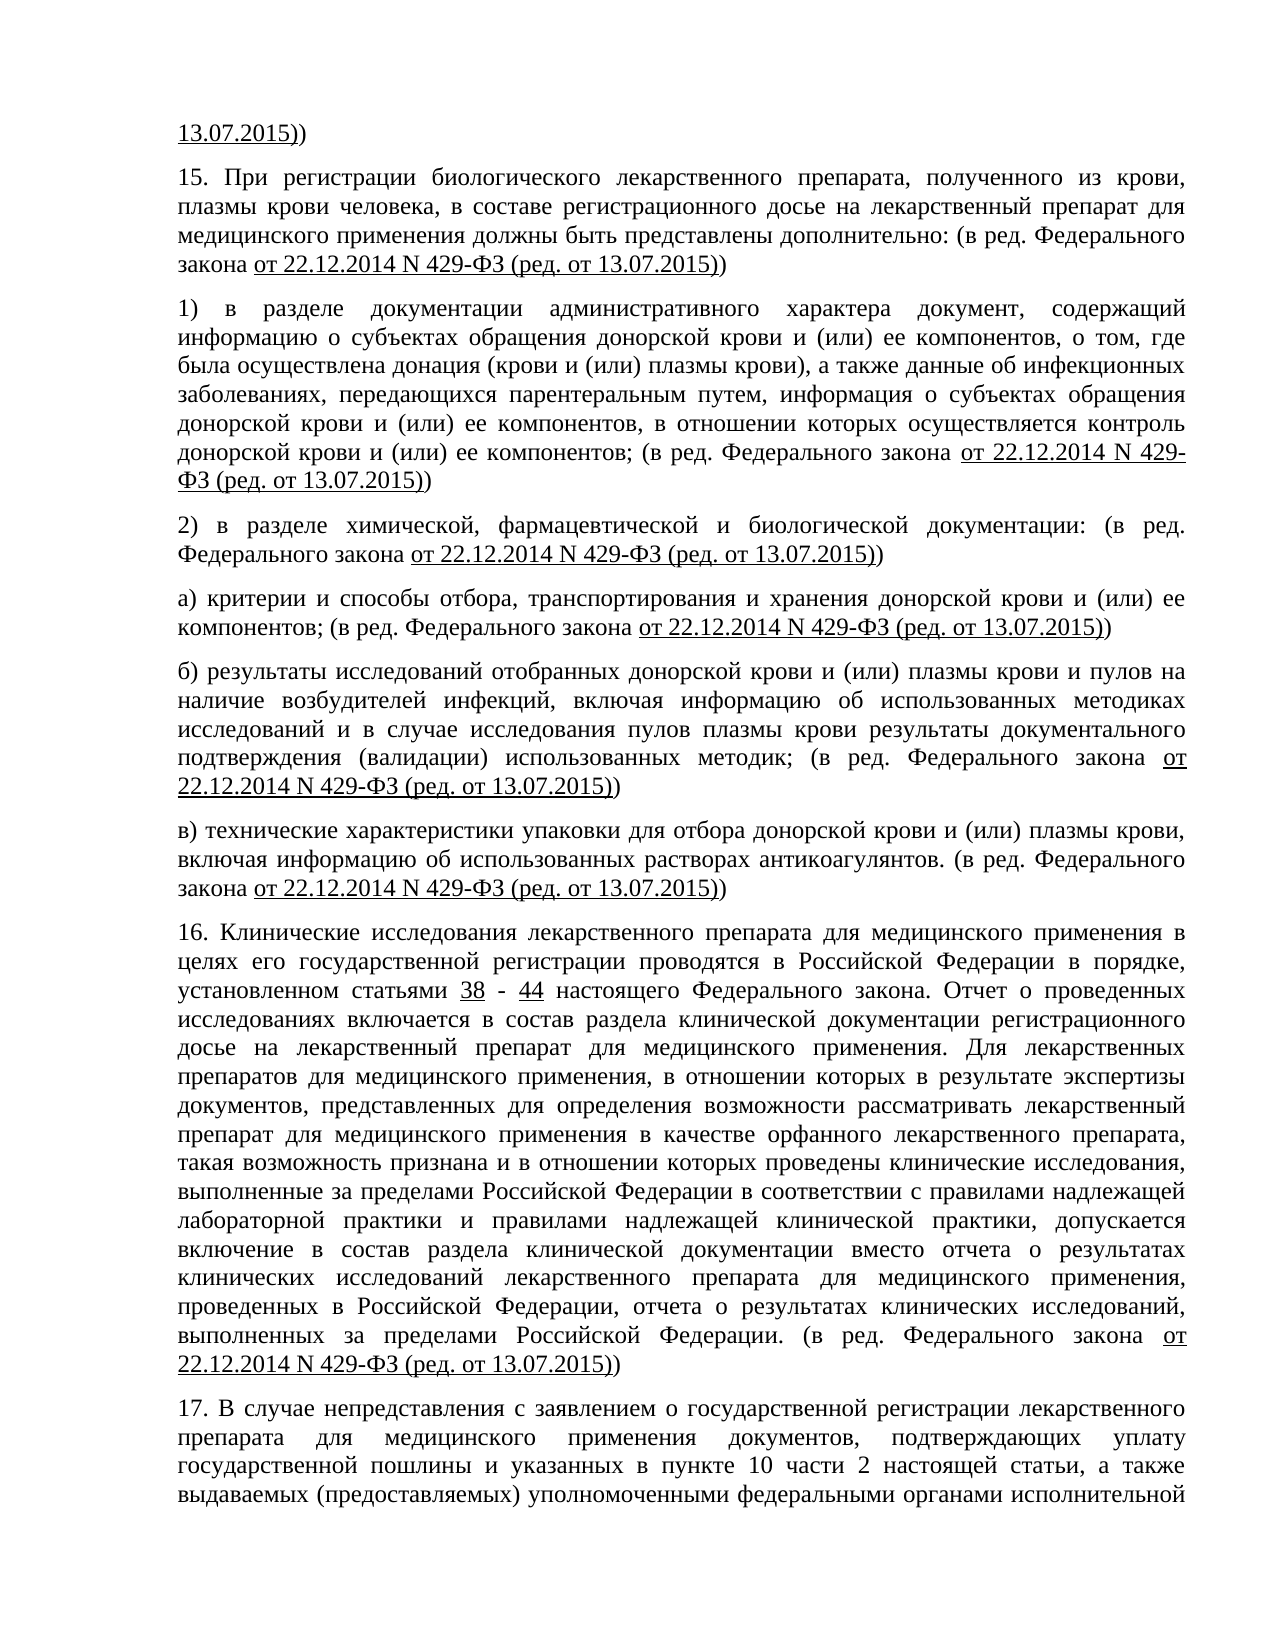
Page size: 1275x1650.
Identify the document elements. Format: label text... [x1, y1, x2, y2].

text а) критерии и способы отбора, транспортирования и хранения донорской крови и (или) ее компонентов; (в ред. Федерального закона от 22.12.2014 N 429-ФЗ (ред. от 13.07.2015)) [177, 583, 1186, 641]
text 16. Клинические исследования лекарственного препарата для медицинского применения в целях его государственной регистрации проводятся в Российской Федерации в порядке, установленном статьями 38 - 44 настоящего Федерального закона. Отчет о проведенных исследованиях включается в состав раздела клинической документации регистрационного досье на лекарственный препарат для медицинского применения. Для лекарственных препаратов для медицинского применения, в отношении которых в результате экспертизы документов, представленных для определения возможности рассматривать лекарственный препарат для медицинского применения в качестве орфанного лекарственного препарата, такая возможность признана и в отношении которых проведены клинические исследования, выполненные за пределами Российской Федерации в соответствии с правилами надлежащей лабораторной практики и правилами надлежащей клинической практики, допускается включение в состав раздела клинической документации вместо отчета о результатах клинических исследований лекарственного препарата для медицинского применения, проведенных в Российской Федерации, отчета о результатах клинических исследований, выполненных за пределами Российской Федерации. (в ред. Федерального закона от 22.12.2014 N 429-ФЗ (ред. от 13.07.2015)) [177, 917, 1186, 1377]
text 2) в разделе химической, фармацевтической и биологической документации: (в ред. Федерального закона от 22.12.2014 N 429-ФЗ (ред. от 13.07.2015)) [177, 510, 1186, 567]
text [177, 118, 1186, 147]
text 15. При регистрации биологического лекарственного препарата, полученного из крови, плазмы крови человека, в составе регистрационного досье на лекарственный препарат для медицинского применения должны быть представлены дополнительно: (в ред. Федерального закона от 22.12.2014 N 429-ФЗ (ред. от 13.07.2015)) [177, 162, 1186, 277]
text б) результаты исследований отобранных донорской крови и (или) плазмы крови и пулов на наличие возбудителей инфекций, включая информацию об использованных методиках исследований и в случае исследования пулов плазмы крови результаты документального подтверждения (валидации) использованных методик; (в ред. Федерального закона от 22.12.2014 N 429-ФЗ (ред. от 13.07.2015)) [177, 656, 1186, 800]
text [177, 1393, 1186, 1508]
text 1) в разделе документации административного характера документ, содержащий информацию о субъектах обращения донорской крови и (или) ее компонентов, о том, где была осуществлена донация (крови и (или) плазмы крови), а также данные об инфекционных заболеваниях, передающихся парентеральным путем, информация о субъектах обращения донорской крови и (или) ее компонентов, в отношении которых осуществляется контроль донорской крови и (или) ее компонентов; (в ред. Федерального закона от 22.12.2014 N 429-ФЗ (ред. от 13.07.2015)) [177, 293, 1186, 494]
text в) технические характеристики упаковки для отбора донорской крови и (или) плазмы крови, включая информацию об использованных растворах антикоагулянтов. (в ред. Федерального закона от 22.12.2014 N 429-ФЗ (ред. от 13.07.2015)) [177, 816, 1186, 902]
